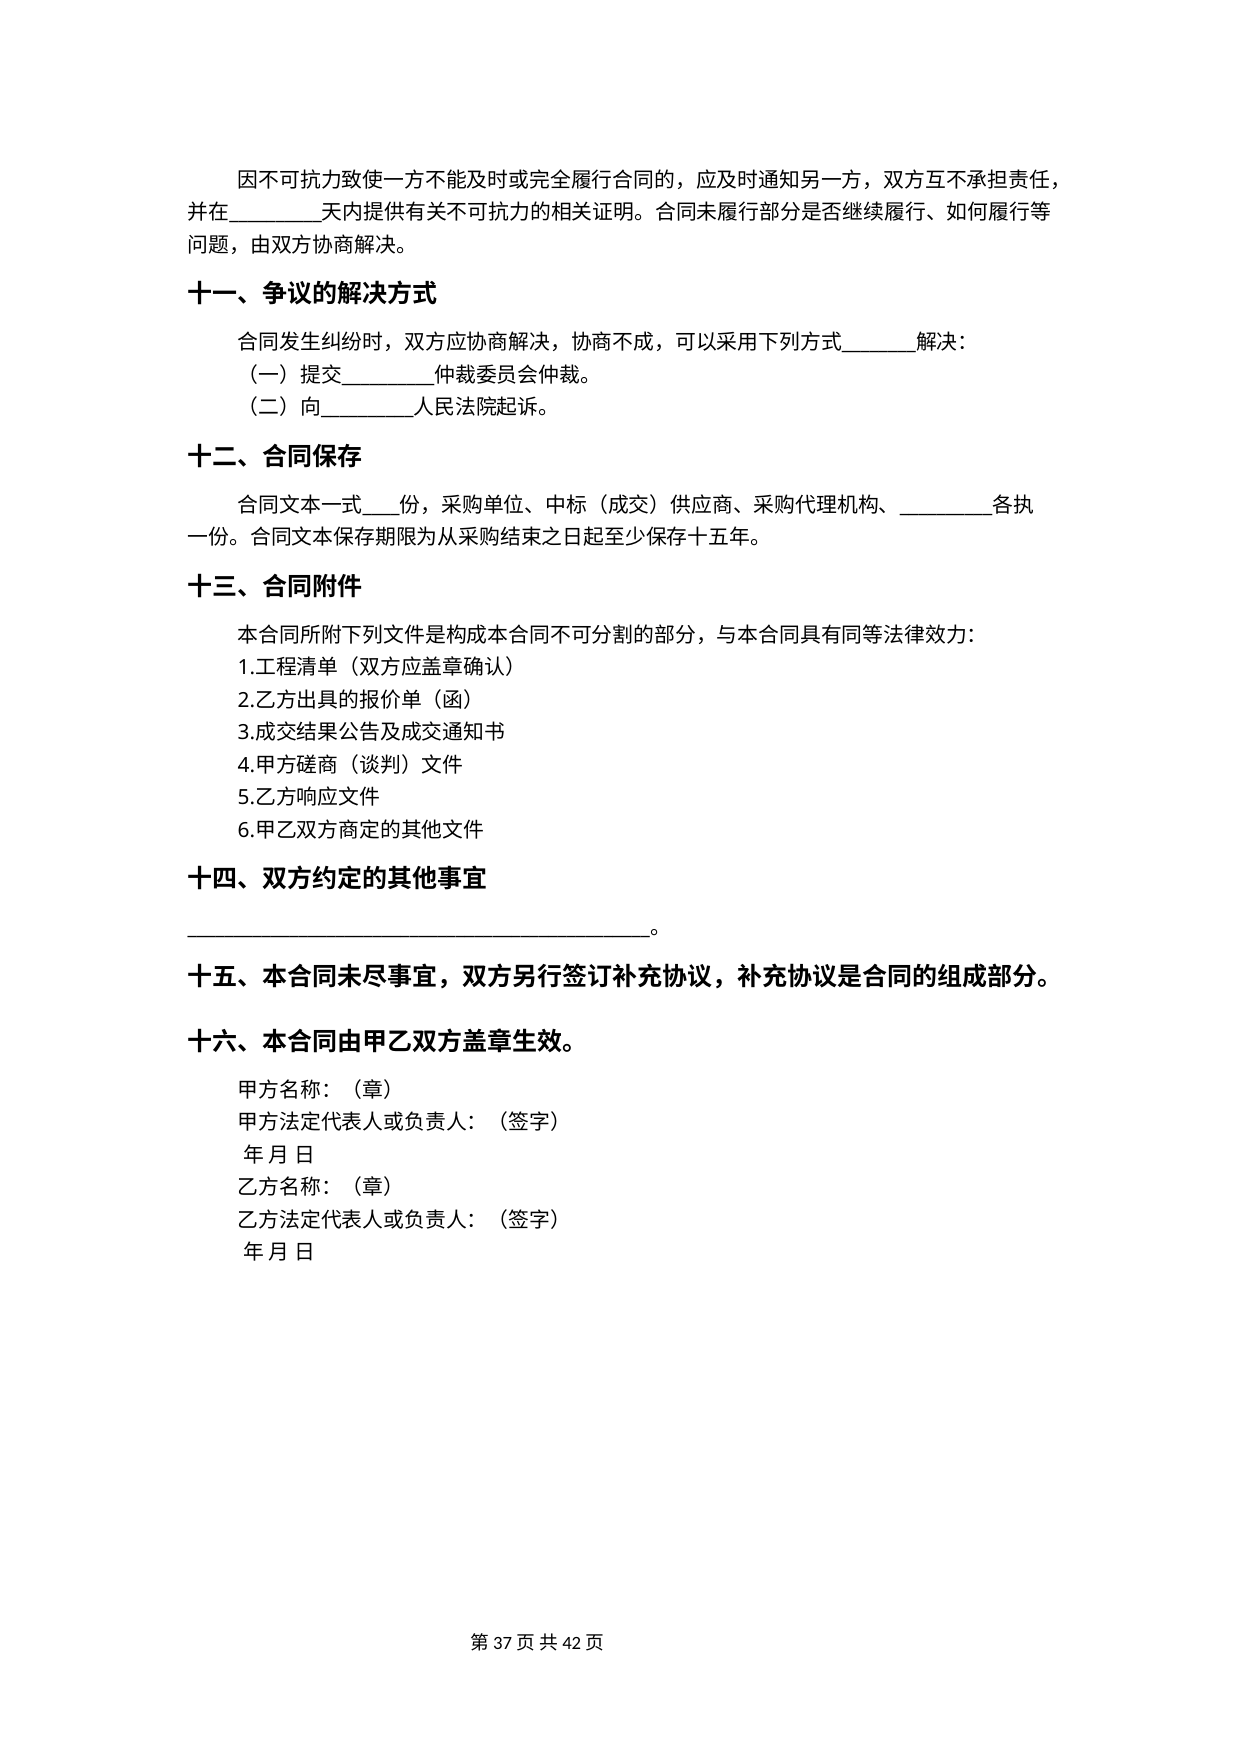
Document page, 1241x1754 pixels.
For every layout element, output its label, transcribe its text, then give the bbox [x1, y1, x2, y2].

text 6.甲乙双方商定的其他文件 [187, 812, 1053, 844]
text 因不可抗力致使一方不能及时或完全履行合同的，应及时通知另一方，双方互不承担责任，并在__________天内提供有关不可抗力的相关证明。合同未履行部分是否继续履行、如何履行等问题，由双方协商解决。 [187, 162, 1053, 259]
text 甲方名称：（章） [187, 1072, 1053, 1104]
text 十五、本合同未尽事宜，双方另行签订补充协议，补充协议是合同的组成部分。 [187, 942, 1053, 1007]
text 合同发生纠纷时，双方应协商解决，协商不成，可以采用下列方式________解决： [187, 324, 1053, 357]
text 2.乙方出具的报价单（函） [187, 682, 1053, 714]
text 年 月 日 [187, 1137, 1053, 1169]
text 4.甲方磋商（谈判）文件 [187, 747, 1053, 779]
text 十一、争议的解决方式 [187, 259, 1053, 324]
text （一）提交__________仲裁委员会仲裁。 [187, 357, 1053, 389]
text 十二、合同保存 [187, 422, 1053, 487]
text 3.成交结果公告及成交通知书 [187, 714, 1053, 747]
text 十六、本合同由甲乙双方盖章生效。 [187, 1007, 1053, 1072]
text 乙方名称：（章） [187, 1169, 1053, 1202]
text 年 月 日 [187, 1234, 1053, 1267]
text （二）向__________人民法院起诉。 [187, 389, 1053, 422]
text 乙方法定代表人或负责人：（签字） [187, 1202, 1053, 1234]
text 合同文本一式____份，采购单位、中标（成交）供应商、采购代理机构、__________各执一份。合同文本保存期限为从采购结束之日起至少保存十五年。 [187, 487, 1053, 552]
text 本合同所附下列文件是构成本合同不可分割的部分，与本合同具有同等法律效力： [187, 617, 1053, 649]
text 十四、双方约定的其他事宜 [187, 844, 1053, 909]
text 十三、合同附件 [187, 552, 1053, 617]
text 5.乙方响应文件 [187, 779, 1053, 812]
text 1.工程清单（双方应盖章确认） [187, 649, 1053, 682]
text 甲方法定代表人或负责人：（签字） [187, 1104, 1053, 1137]
text __________________________________________________。 [187, 909, 1053, 942]
